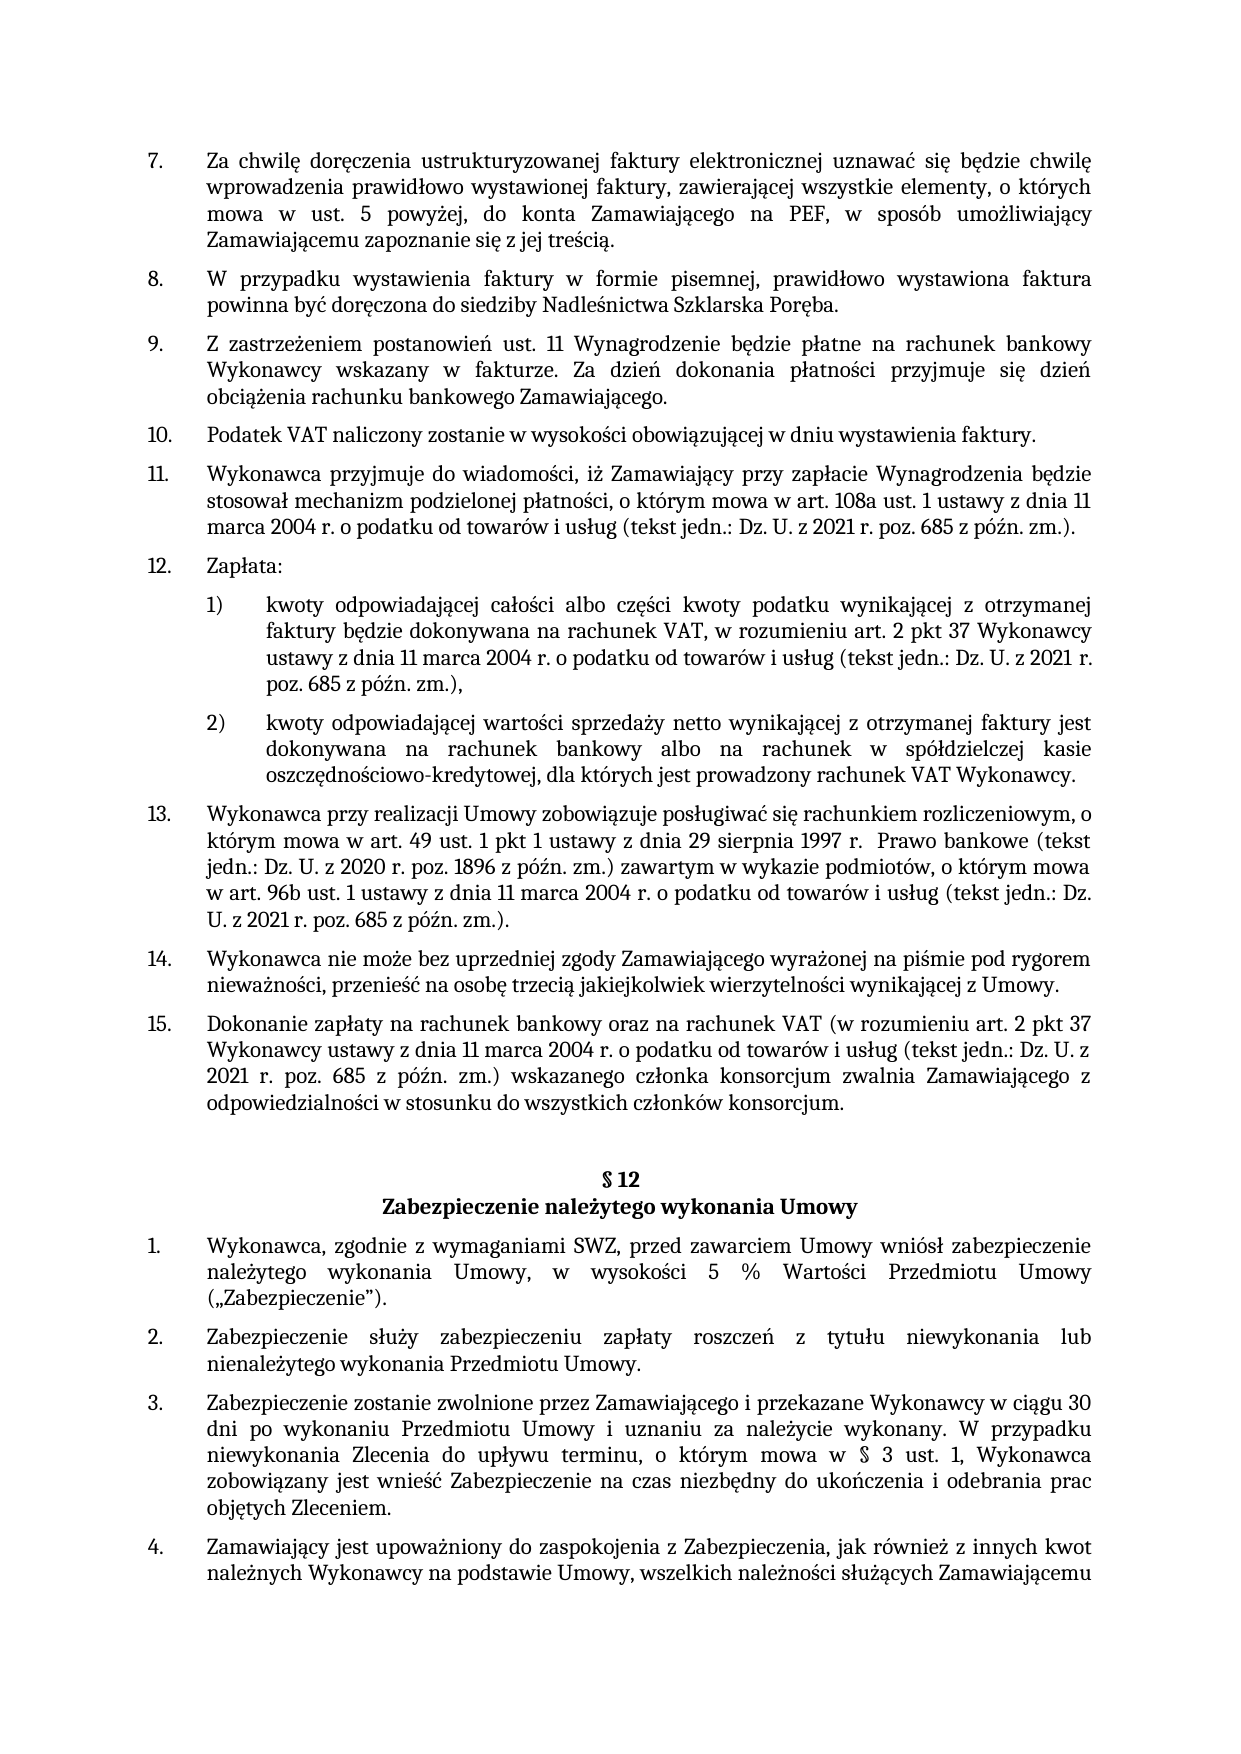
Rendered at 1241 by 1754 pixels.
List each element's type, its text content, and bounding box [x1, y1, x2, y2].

list Podatek VAT naliczony zostanie w wysokości obowiązującej w dniu wystawienia faktury. [148, 422, 1093, 449]
list Zapłata: [148, 553, 1093, 579]
list Wykonawca przyjmuje do wiadomości, iż Zamawiający przy zapłacie Wynagrodzenia będzie stosował mechanizm podzielonej płatności, o którym mowa w art. 108a ust. 1 ustawy z dnia 11 marca 2004 r. o podatku od towarów i usług (tekst jedn.: Dz. U. z 2021 r. poz. 685 z późn. zm.). [148, 461, 1093, 540]
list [148, 1533, 1093, 1586]
list Za chwilę doręczenia ustrukturyzowanej faktury elektronicznej uznawać się będzie chwilę wprowadzenia prawidłowo wystawionej faktury, zawierającej wszystkie elementy, o których mowa w ust. 5 powyżej, do konta Zamawiającego na PEF, w sposób umożliwiający Zamawiającemu zapoznanie się z jej treścią. [148, 148, 1093, 253]
list Wykonawca nie może bez uprzedniej zgody Zamawiającego wyrażonej na piśmie pod rygorem nieważności, przenieść na osobę trzecią jakiejkolwiek wierzytelności wynikającej z Umowy. [148, 945, 1093, 998]
text § 12 Zabezpieczenie należytego wykonania Umowy [148, 1167, 1093, 1220]
text 2) kwoty odpowiadającej wartości sprzedaży netto wynikającej z otrzymanej faktury jest dokonywana na rachunek bankowy albo na rachunek w spółdzielczej kasie oszczędnościowo-kredytowej, dla których jest prowadzony rachunek VAT Wykonawcy. [207, 709, 1093, 788]
list Zabezpieczenie służy zabezpieczeniu zapłaty roszczeń z tytułu niewykonania lub nienależytego wykonania Przedmiotu Umowy. [148, 1324, 1093, 1377]
list Wykonawca przy realizacji Umowy zobowiązuje posługiwać się rachunkiem rozliczeniowym, o którym mowa w art. 49 ust. 1 pkt 1 ustawy z dnia 29 sierpnia 1997 r. Prawo bankowe (tekst jedn.: Dz. U. z 2020 r. poz. 1896 z późn. zm.) zawartym w wykazie podmiotów, o którym mowa w art. 96b ust. 1 ustawy z dnia 11 marca 2004 r. o podatku od towarów i usług (tekst jedn.: Dz. U. z 2021 r. poz. 685 z późn. zm.). [148, 801, 1093, 933]
list Dokonanie zapłaty na rachunek bankowy oraz na rachunek VAT (w rozumieniu art. 2 pkt 37 Wykonawcy ustawy z dnia 11 marca 2004 r. o podatku od towarów i usług (tekst jedn.: Dz. U. z 2021 r. poz. 685 z późn. zm.) wskazanego członka konsorcjum zwalnia Zamawiającego z odpowiedzialności w stosunku do wszystkich członków konsorcjum. [148, 1011, 1093, 1116]
list Zabezpieczenie zostanie zwolnione przez Zamawiającego i przekazane Wykonawcy w ciągu 30 dni po wykonaniu Przedmiotu Umowy i uznaniu za należycie wykonany. W przypadku niewykonania Zlecenia do upływu terminu, o którym mowa w § 3 ust. 1, Wykonawca zobowiązany jest wnieść Zabezpieczenie na czas niezbędny do ukończenia i odebrania prac objętych Zleceniem. [148, 1389, 1093, 1521]
text 1) kwoty odpowiadającej całości albo części kwoty podatku wynikającej z otrzymanej faktury będzie dokonywana na rachunek VAT, w rozumieniu art. 2 pkt 37 Wykonawcy ustawy z dnia 11 marca 2004 r. o podatku od towarów i usług (tekst jedn.: Dz. U. z 2021 r. poz. 685 z późn. zm.), [207, 592, 1093, 697]
list Z zastrzeżeniem postanowień ust. 11 Wynagrodzenie będzie płatne na rachunek bankowy Wykonawcy wskazany w fakturze. Za dzień dokonania płatności przyjmuje się dzień obciążenia rachunku bankowego Zamawiającego. [148, 331, 1093, 410]
list W przypadku wystawienia faktury w formie pisemnej, prawidłowo wystawiona faktura powinna być doręczona do siedziby Nadleśnictwa Szklarska Poręba. [148, 266, 1093, 318]
list Wykonawca, zgodnie z wymaganiami SWZ, przed zawarciem Umowy wniósł zabezpieczenie należytego wykonania Umowy, w wysokości 5 % Wartości Przedmiotu Umowy („Zabezpieczenie”). [148, 1232, 1093, 1312]
